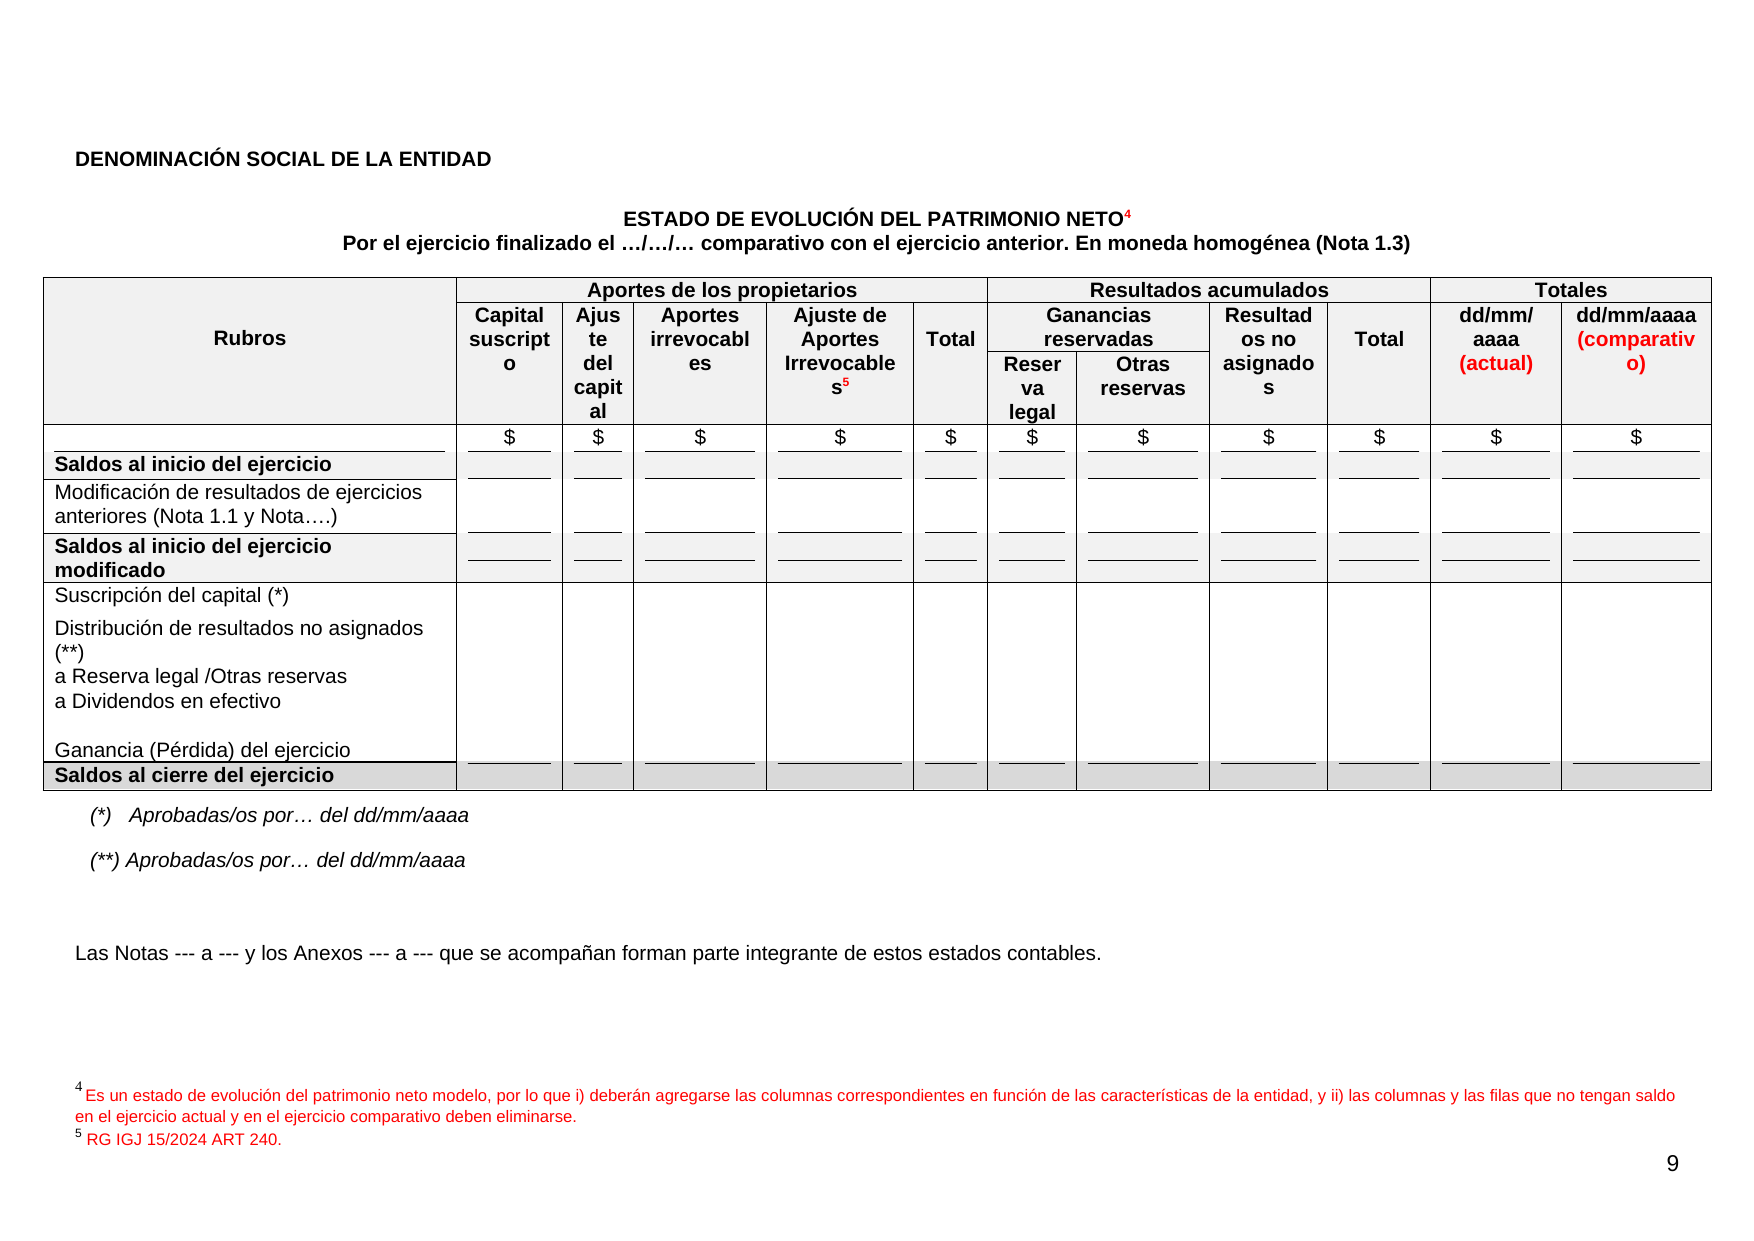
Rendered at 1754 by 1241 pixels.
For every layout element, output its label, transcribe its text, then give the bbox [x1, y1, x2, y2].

table_cell Saldos al cierre del ejercicio [44, 763, 456, 789]
table_cell [988, 761, 1076, 789]
table_header Resultados acumulados [988, 278, 1430, 302]
table_cell [1328, 479, 1430, 533]
table_cell [44, 425, 456, 452]
table_cell [1210, 533, 1327, 582]
text ESTADO DE EVOLUCIÓN DEL PATRIMONIO NETO [75, 207, 1679, 231]
table_cell [1328, 583, 1430, 761]
text (*) Aprobadas/os por… del dd/mm/aaaa [90, 803, 1679, 827]
table_cell [1431, 479, 1561, 533]
table_cell [634, 479, 766, 533]
table_cell [1328, 761, 1430, 789]
table_cell [634, 761, 766, 789]
table_cell [1562, 479, 1711, 533]
table_cell [1562, 583, 1711, 761]
table_cell [767, 761, 913, 789]
table_cell $ [988, 425, 1076, 452]
table_cell [988, 452, 1076, 479]
table_cell Ajuste del capital [563, 303, 633, 424]
table_cell [914, 533, 987, 582]
subtitle DENOMINACIÓN SOCIAL DE LA ENTIDAD [75, 147, 1679, 171]
table_cell $ [634, 425, 766, 452]
table_cell [457, 452, 562, 479]
table_cell [563, 583, 633, 761]
table_cell [634, 452, 766, 479]
table_cell [1431, 583, 1561, 761]
table_cell $ [914, 425, 987, 452]
table_cell $ [767, 425, 913, 452]
table_cell [1210, 479, 1327, 533]
table_cell [1562, 761, 1711, 789]
table_cell [767, 479, 913, 533]
table_cell [1328, 533, 1430, 582]
table_cell [1328, 452, 1430, 479]
table_cell Aportes irrevocables [634, 303, 766, 424]
table_cell [1077, 452, 1209, 479]
table_cell Capital suscripto [457, 303, 562, 424]
table_cell dd/mm/aaaa (comparativo) [1562, 303, 1711, 424]
table_cell Modificación de resultados de ejercicios anteriores (Nota 1.1 y Nota….) [44, 480, 456, 533]
table_cell $ [1562, 425, 1711, 452]
table_cell Ganancia (Pérdida) del ejercicio [44, 736, 456, 761]
table_cell [563, 761, 633, 789]
table_cell [988, 479, 1076, 533]
table_cell $ [1210, 425, 1327, 452]
table_cell [457, 761, 562, 789]
table_cell Saldos al inicio del ejercicio modificado [44, 534, 456, 582]
table_header Totales [1431, 278, 1711, 302]
table_cell Total [1328, 303, 1430, 424]
table_cell a Dividendos en efectivo [44, 688, 456, 736]
table_cell Total [914, 303, 987, 424]
table_cell [1210, 583, 1327, 761]
table_cell [457, 533, 562, 582]
table_header Aportes de los propietarios [457, 278, 987, 302]
table_cell [457, 479, 562, 533]
table_cell [914, 583, 987, 761]
text Por el ejercicio finalizado el …/…/… comparativo con el ejercicio anterior. En moneda homogénea (Nota 1.3) [75, 231, 1679, 255]
text Las Notas --- a --- y los Anexos --- a --- que se acompañan forman parte integrante de estos estados contables. [75, 941, 1679, 964]
table_cell Saldos al inicio del ejercicio [44, 452, 456, 479]
table_cell [914, 452, 987, 479]
table_cell Reserva legal [988, 352, 1076, 424]
table_cell $ [563, 425, 633, 452]
table_cell [634, 533, 766, 582]
table_cell [767, 452, 913, 479]
table_cell [1562, 452, 1711, 479]
table_cell [1210, 761, 1327, 789]
table_cell Suscripción del capital (*) [44, 583, 456, 614]
table_cell [1210, 452, 1327, 479]
table_cell Ganancias reservadas [988, 303, 1209, 351]
table_cell [1431, 761, 1561, 789]
table_cell [1077, 479, 1209, 533]
text (**) Aprobadas/os por… del dd/mm/aaaa [90, 848, 1679, 872]
table_cell [563, 479, 633, 533]
table_cell [988, 533, 1076, 582]
table_cell [767, 583, 913, 761]
table_cell $ [1431, 425, 1561, 452]
table_cell Resultados no asignados [1210, 303, 1327, 424]
table_header Rubros [44, 278, 456, 424]
table_cell [1077, 533, 1209, 582]
table_cell Distribución de resultados no asignados (**) a Reserva legal /Otras reservas [44, 615, 456, 687]
table_cell [767, 533, 913, 582]
table_cell $ [1328, 425, 1430, 452]
table_cell [914, 761, 987, 789]
table_cell [1431, 452, 1561, 479]
table_cell [1562, 533, 1711, 582]
table_cell [563, 452, 633, 479]
table_cell [988, 583, 1076, 761]
table_cell [914, 479, 987, 533]
table_cell $ [457, 425, 562, 452]
table_cell Ajuste de Aportes Irrevocables [767, 303, 913, 424]
table_cell [457, 583, 562, 761]
table_cell [1077, 583, 1209, 761]
table_cell [1431, 533, 1561, 582]
table_cell [563, 533, 633, 582]
table_cell [634, 583, 766, 761]
table_cell Otras reservas [1077, 352, 1209, 424]
table_cell $ [1077, 425, 1209, 452]
table_cell [1077, 761, 1209, 789]
table_cell dd/mm/aaaa (actual) [1431, 303, 1561, 424]
